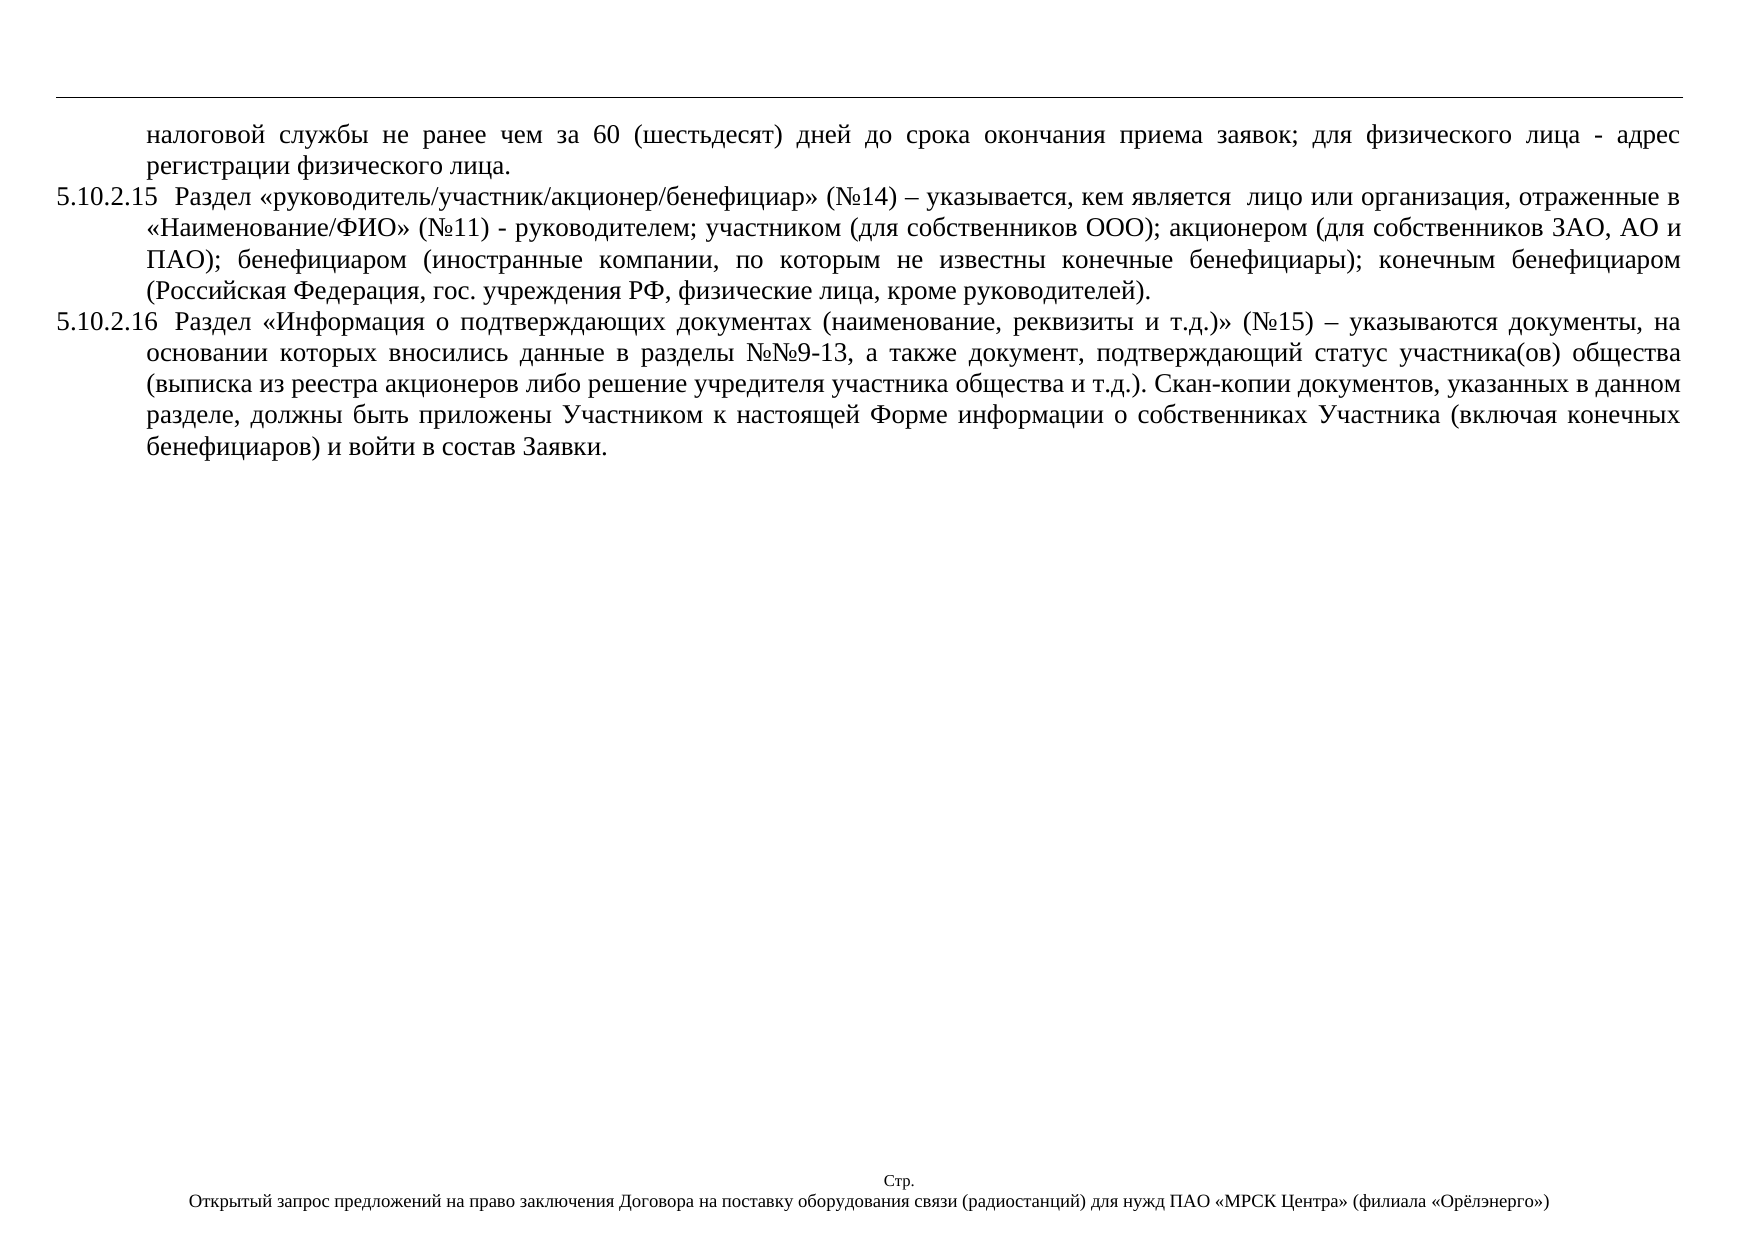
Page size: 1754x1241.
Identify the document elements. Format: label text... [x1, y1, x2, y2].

list Раздел «Информация о подтверждающих документах (наименование, реквизиты и т.д.)» (№15) – указываются документы, на основании которых вносились данные в разделы №№9-13, а также документ, подтверждающий статус участника(ов) общества (выписка из реестра акционеров либо решение учредителя участника общества и т.д.). Скан-копии документов, указанных в данном разделе, должны быть приложены Участником к настоящей Форме информации о собственниках Участника (включая конечных бенефициаров) и войти в состав Заявки. [56, 305, 1683, 461]
list Раздел «руководитель/участник/акционер/бенефициар» (№14) – указывается, кем является лицо или организация, отраженные в «Наименование/ФИО» (№11) - руководителем; участником (для собственников ООО); акционером (для собственников ЗАО, АО и ПАО); бенефициаром (иностранные компании, по которым не известны конечные бенефициары); конечным бенефициаром (Российская Федерация, гос. учреждения РФ, физические лица, кроме руководителей). [56, 180, 1683, 305]
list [56, 118, 1683, 180]
